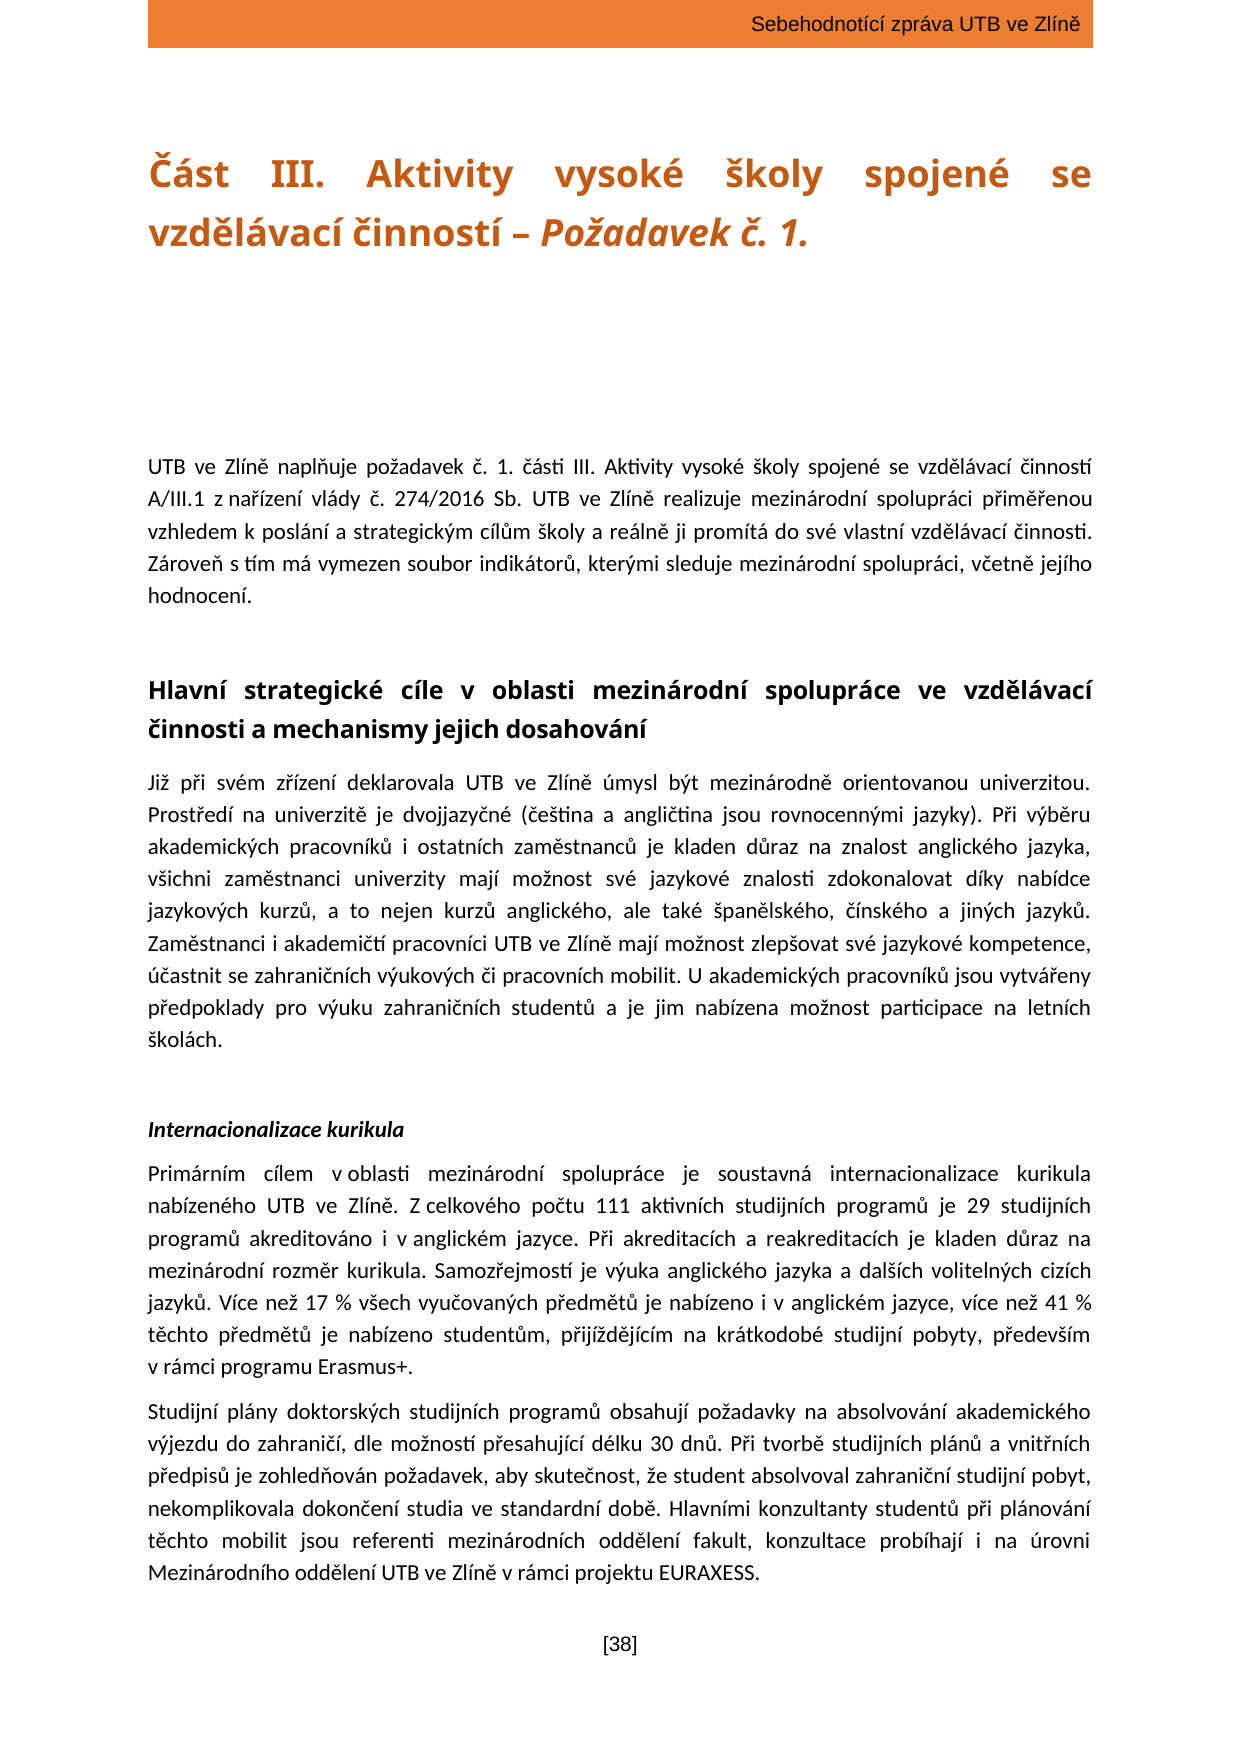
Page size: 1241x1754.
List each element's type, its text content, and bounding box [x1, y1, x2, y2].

text Primárním cílem v oblasti mezinárodní spolupráce je soustavná internacionalizace kurikula nabízeného UTB ve Zlíně. Z celkového počtu 111 aktivních studijních programů je 29 studijních programů akreditováno i v anglickém jazyce. Při akreditacích a reakreditacích je kladen důraz na mezinárodní rozměr kurikula. Samozřejmostí je výuka anglického jazyka a dalších volitelných cizích jazyků. Více než 17 % všech vyučovaných předmětů je nabízeno i v anglickém jazyce, více než 41 % těchto předmětů je nabízeno studentům, přijíždějícím na krátkodobé studijní pobyty, především v rámci programu Erasmus+. [148, 1159, 1093, 1381]
text Již při svém zřízení deklarovala UTB ve Zlíně úmysl být mezinárodně orientovanou univerzitou. Prostředí na univerzitě je dvojjazyčné (čeština a angličtina jsou rovnocennými jazyky). Při výběru akademických pracovníků i ostatních zaměstnanců je kladen důraz na znalost anglického jazyka, všichni zaměstnanci univerzity mají možnost své jazykové znalosti zdokonalovat díky nabídce jazykových kurzů, a to nejen kurzů anglického, ale také španělského, čínského a jiných jazyků. Zaměstnanci i akademičtí pracovníci UTB ve Zlíně mají možnost zlepšovat své jazykové kompetence, účastnit se zahraničních výukových či pracovních mobilit. U akademických pracovníků jsou vytvářeny předpoklady pro výuku zahraničních studentů a je jim nabízena možnost participace na letních školách. [148, 768, 1093, 1053]
text Studijní plány doktorských studijních programů obsahují požadavky na absolvování akademického výjezdu do zahraničí, dle možností přesahující délku 30 dnů. Při tvorbě studijních plánů a vnitřních předpisů je zohledňován požadavek, aby skutečnost, že student absolvoval zahraniční studijní pobyt, nekomplikovala dokončení studia ve standardní době. Hlavními konzultanty studentů při plánování těchto mobilit jsou referenti mezinárodních oddělení fakult, konzultace probíhají i na úrovni Mezinárodního oddělení UTB ve Zlíně v rámci projektu EURAXESS. [148, 1397, 1093, 1586]
text UTB ve Zlíně naplňuje požadavek č. 1. části III. Aktivity vysoké školy spojené se vzdělávací činností A/III.1 z nařízení vlády č. 274/2016 Sb. UTB ve Zlíně realizuje mezinárodní spolupráci přiměřenou vzhledem k poslání a strategickým cílům školy a reálně ji promítá do své vlastní vzdělávací činnosti. Zároveň s tím má vymezen soubor indikátorů, kterými sleduje mezinárodní spolupráci, včetně jejího hodnocení. [148, 452, 1093, 609]
subtitle Internacionalizace kurikula [148, 1115, 1093, 1143]
text Hlavní strategické cíle v oblasti mezinárodní spolupráce ve vzdělávací činnosti a mechanismy jejich dosahování [148, 673, 1093, 746]
text Část III. Aktivity vysoké školy spojené se vzdělávací činností – Požadavek č. 1. [148, 148, 1093, 257]
